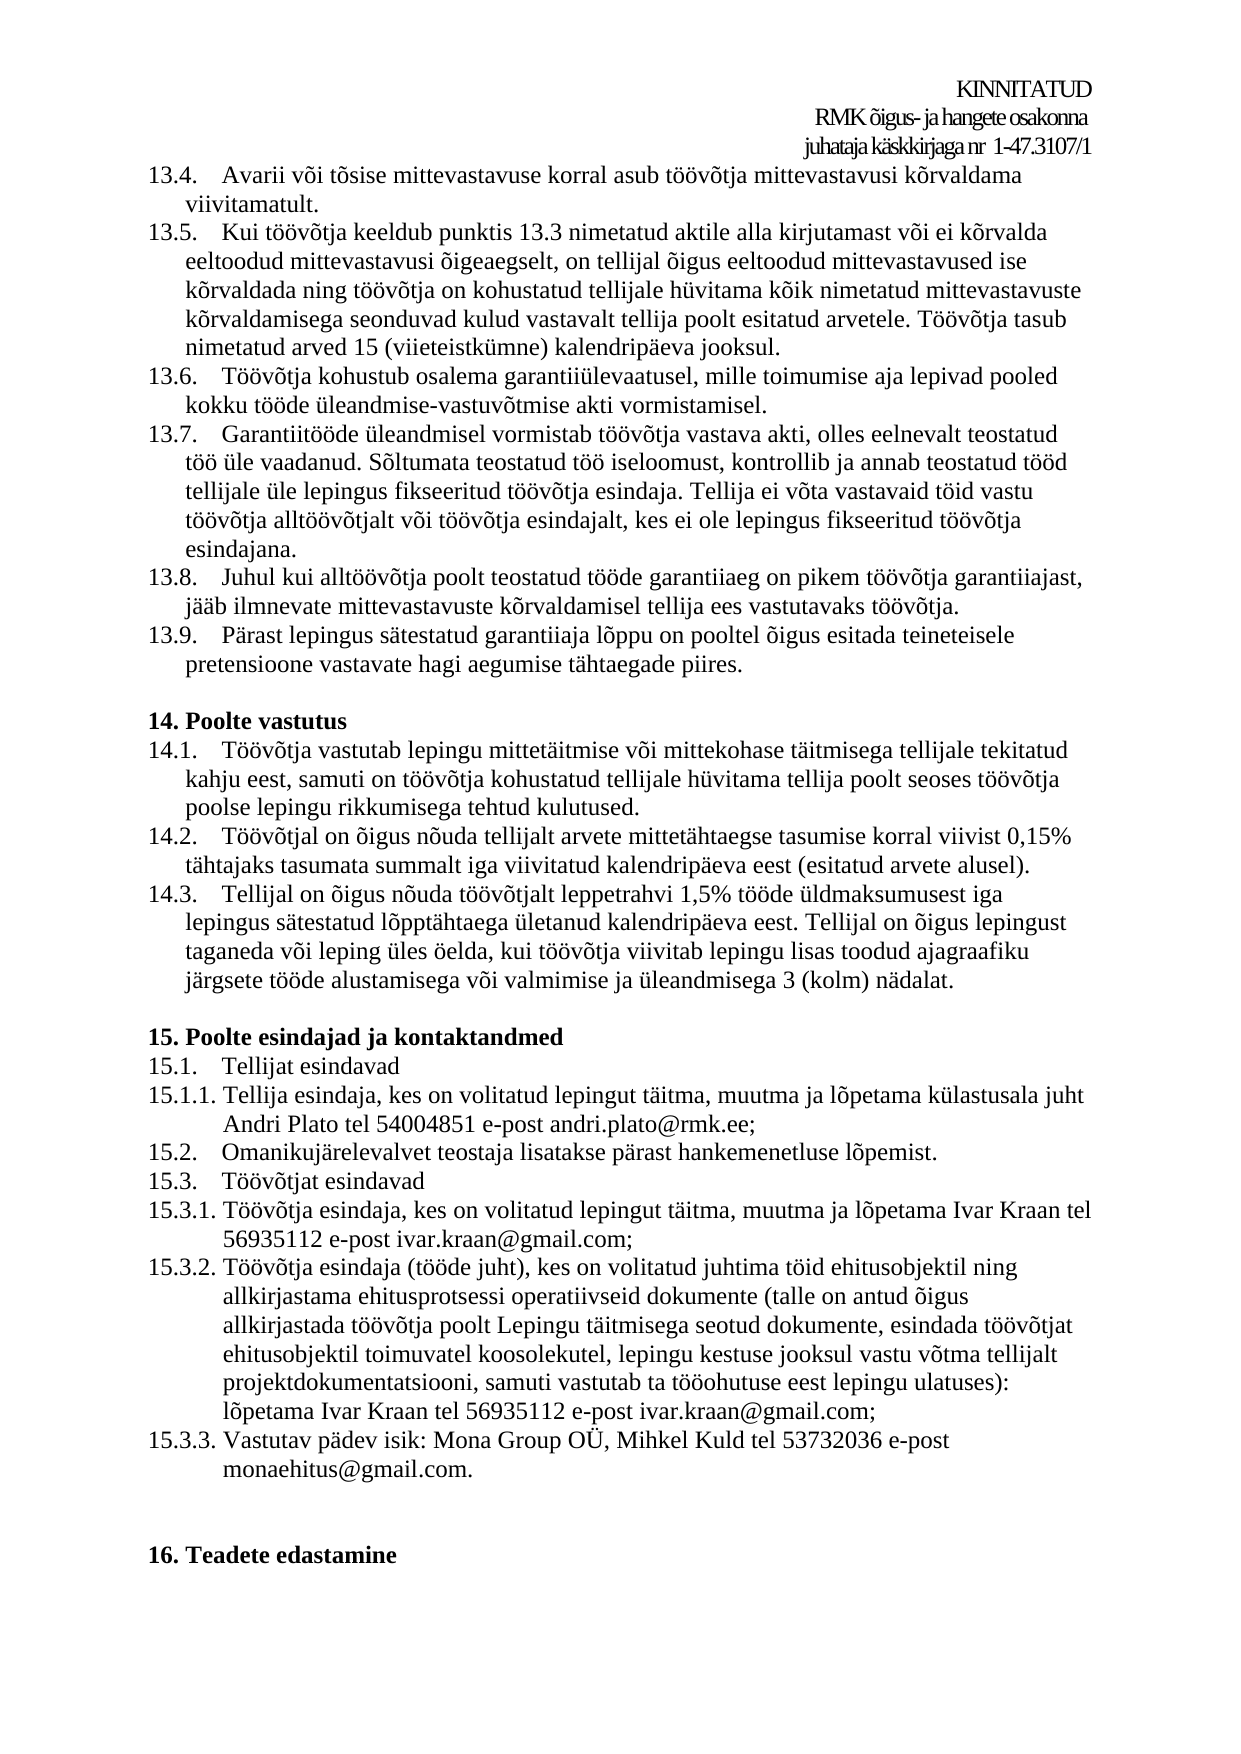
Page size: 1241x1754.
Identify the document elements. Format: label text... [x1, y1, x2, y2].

list Teadete edastamine [148, 1540, 1093, 1569]
list Juhul kui alltöövõtja poolt teostatud tööde garantiiaeg on pikem töövõtja garantiiajast, jääb ilmnevate mittevastavuste kõrvaldamisel tellija ees vastutavaks töövõtja. [148, 562, 1093, 620]
list Töövõtja esindaja (tööde juht), kes on volitatud juhtima töid ehitusobjektil ning allkirjastama ehitusprotsessi operatiivseid dokumente (talle on antud õigus allkirjastada töövõtja poolt Lepingu täitmisega seotud dokumente, esindada töövõtjat ehitusobjektil toimuvatel koosolekutel, lepingu kestuse jooksul vastu võtma tellijalt projektdokumentatsiooni, samuti vastutab ta tööohutuse eest lepingu ulatuses): lõpetama Ivar Kraan tel 56935112 e-post ivar.kraan@gmail.com; [148, 1252, 1093, 1425]
list Poolte vastutus [148, 706, 1093, 735]
list Poolte esindajad ja kontaktandmed [148, 1022, 1093, 1051]
list Pärast lepingus sätestatud garantiiaja lõppu on pooltel õigus esitada teineteisele pretensioone vastavate hagi aegumise tähtaegade piires. [148, 620, 1093, 677]
list Avarii või tõsise mittevastavuse korral asub töövõtja mittevastavusi kõrvaldama viivitamatult. [148, 160, 1093, 217]
list Tellijal on õigus nõuda töövõtjalt leppetrahvi 1,5% tööde üldmaksumusest iga lepingus sätestatud lõpptähtaega ületanud kalendripäeva eest. Tellijal on õigus lepingust taganeda või leping üles öelda, kui töövõtja viivitab lepingu lisas toodud ajagraafiku järgsete tööde alustamisega või valmimise ja üleandmisega 3 (kolm) nädalat. [148, 879, 1093, 994]
list Töövõtja kohustub osalema garantiiülevaatusel, mille toimumise aja lepivad pooled kokku tööde üleandmise-vastuvõtmise akti vormistamisel. [148, 361, 1093, 419]
list Töövõtja esindaja, kes on volitatud lepingut täitma, muutma ja lõpetama Ivar Kraan tel 56935112 e-post ivar.kraan@gmail.com; [148, 1195, 1093, 1252]
list Garantiitööde üleandmisel vormistab töövõtja vastava akti, olles eelnevalt teostatud töö üle vaadanud. Sõltumata teostatud töö iseloomust, kontrollib ja annab teostatud tööd tellijale üle lepingus fikseeritud töövõtja esindaja. Tellija ei võta vastavaid töid vastu töövõtja alltöövõtjalt või töövõtja esindajalt, kes ei ole lepingus fikseeritud töövõtja esindajana. [148, 419, 1093, 562]
list Tellija esindaja, kes on volitatud lepingut täitma, muutma ja lõpetama külastusala juht Andri Plato tel 54004851 e-post andri.plato@rmk.ee; [148, 1080, 1093, 1137]
list Töövõtja vastutab lepingu mittetäitmise või mittekohase täitmisega tellijale tekitatud kahju eest, samuti on töövõtja kohustatud tellijale hüvitama tellija poolt seoses töövõtja poolse lepingu rikkumisega tehtud kulutused. [148, 735, 1093, 821]
list Kui töövõtja keeldub punktis 13.3 nimetatud aktile alla kirjutamast või ei kõrvalda eeltoodud mittevastavusi õigeaegselt, on tellijal õigus eeltoodud mittevastavused ise kõrvaldada ning töövõtja on kohustatud tellijale hüvitama kõik nimetatud mittevastavuste kõrvaldamisega seonduvad kulud vastavalt tellija poolt esitatud arvetele. Töövõtja tasub nimetatud arved 15 (viieteistkümne) kalendripäeva jooksul. [148, 217, 1093, 361]
list Töövõtjat esindavad [148, 1166, 1093, 1195]
list Vastutav pädev isik: Mona Group OÜ, Mihkel Kuld tel 53732036 e-post monaehitus@gmail.com. [148, 1425, 1093, 1482]
list Töövõtjal on õigus nõuda tellijalt arvete mittetähtaegse tasumise korral viivist 0,15% tähtajaks tasumata summalt iga viivitatud kalendripäeva eest (esitatud arvete alusel). [148, 821, 1093, 879]
list Tellijat esindavad [148, 1051, 1093, 1080]
list Omanikujärelevalvet teostaja lisatakse pärast hankemenetluse lõpemist. [148, 1137, 1093, 1166]
